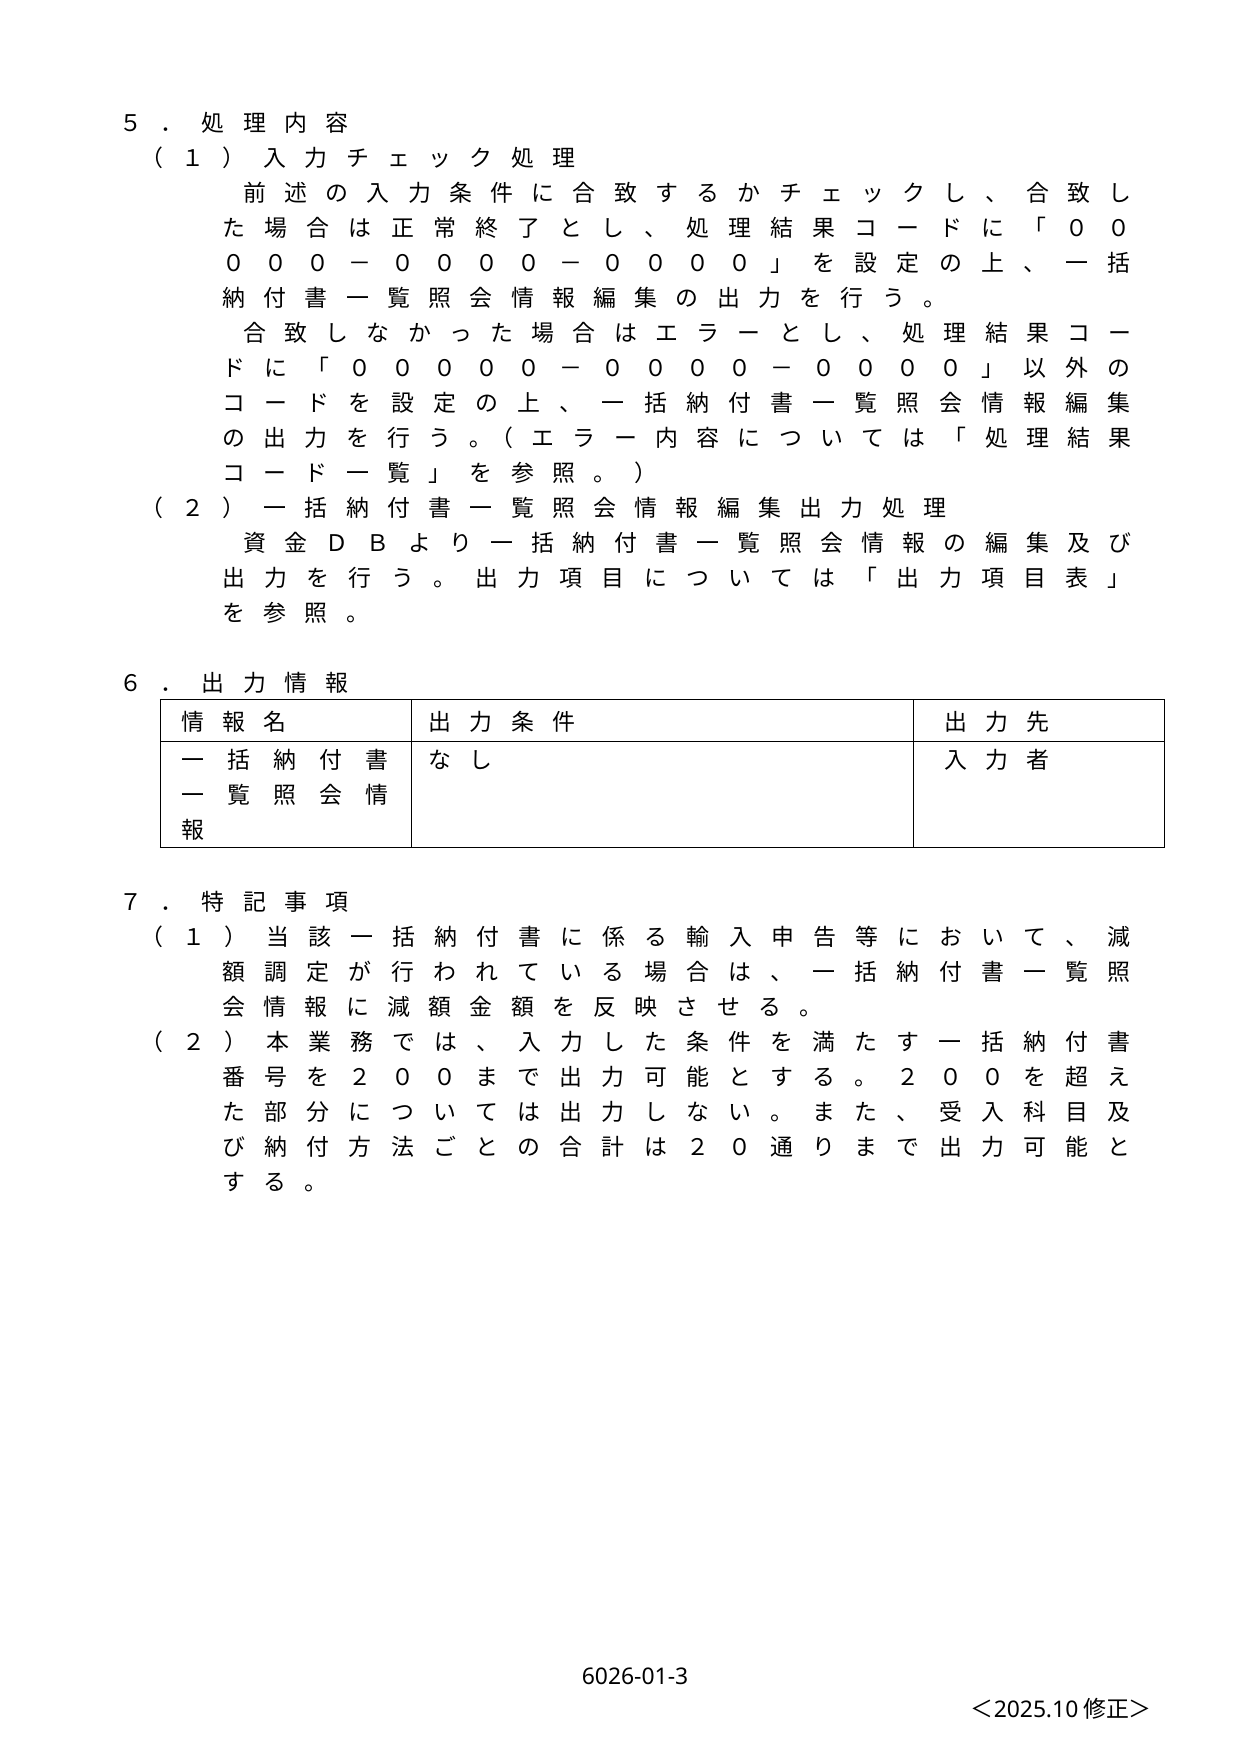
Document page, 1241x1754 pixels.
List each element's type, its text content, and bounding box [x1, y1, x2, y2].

table_cell なし [412, 742, 913, 847]
table_cell 一括納付書一覧照会情報 [161, 742, 411, 847]
text ７．特記事項 [119, 883, 1150, 918]
table_header 出力先 [914, 700, 1164, 741]
text ６．出力情報 [119, 664, 1150, 699]
table_header 情報名 [161, 700, 411, 741]
text ５．処理内容 [119, 104, 1150, 139]
text （２）一括納付書一覧照会情報編集出力処理 [119, 489, 1150, 524]
table_cell 入力者 [914, 742, 1164, 847]
text 資金ＤＢより一括納付書一覧照会情報の編集及び出力を行う。出力項目については「出力項目表」を参照。 [202, 524, 1150, 629]
text （１）入力チェック処理 [119, 139, 1150, 174]
text 合致しなかった場合はエラーとし、処理結果コードに「０００００－００００－００００」以外のコードを設定の上、一括納付書一覧照会情報編集の出力を行う｡（エラー内容については「処理結果コード一覧」を参照。） [202, 314, 1150, 489]
text （２）本業務では、入力した条件を満たす一括納付書番号を２００まで出力可能とする。２００を超えた部分については出力しない。また、受入科目及び納付方法ごとの合計は２０通りまで出力可能とする。 [140, 1023, 1150, 1198]
table_header 出力条件 [412, 700, 913, 741]
text （１）当該一括納付書に係る輸入申告等において、減額調定が行われている場合は、一括納付書一覧照会情報に減額金額を反映させる。 [140, 918, 1150, 1023]
text 前述の入力条件に合致するかチェックし、合致した場合は正常終了とし、処理結果コードに「０００００－００００－００００」を設定の上、一括納付書一覧照会情報編集の出力を行う。 [202, 174, 1150, 314]
